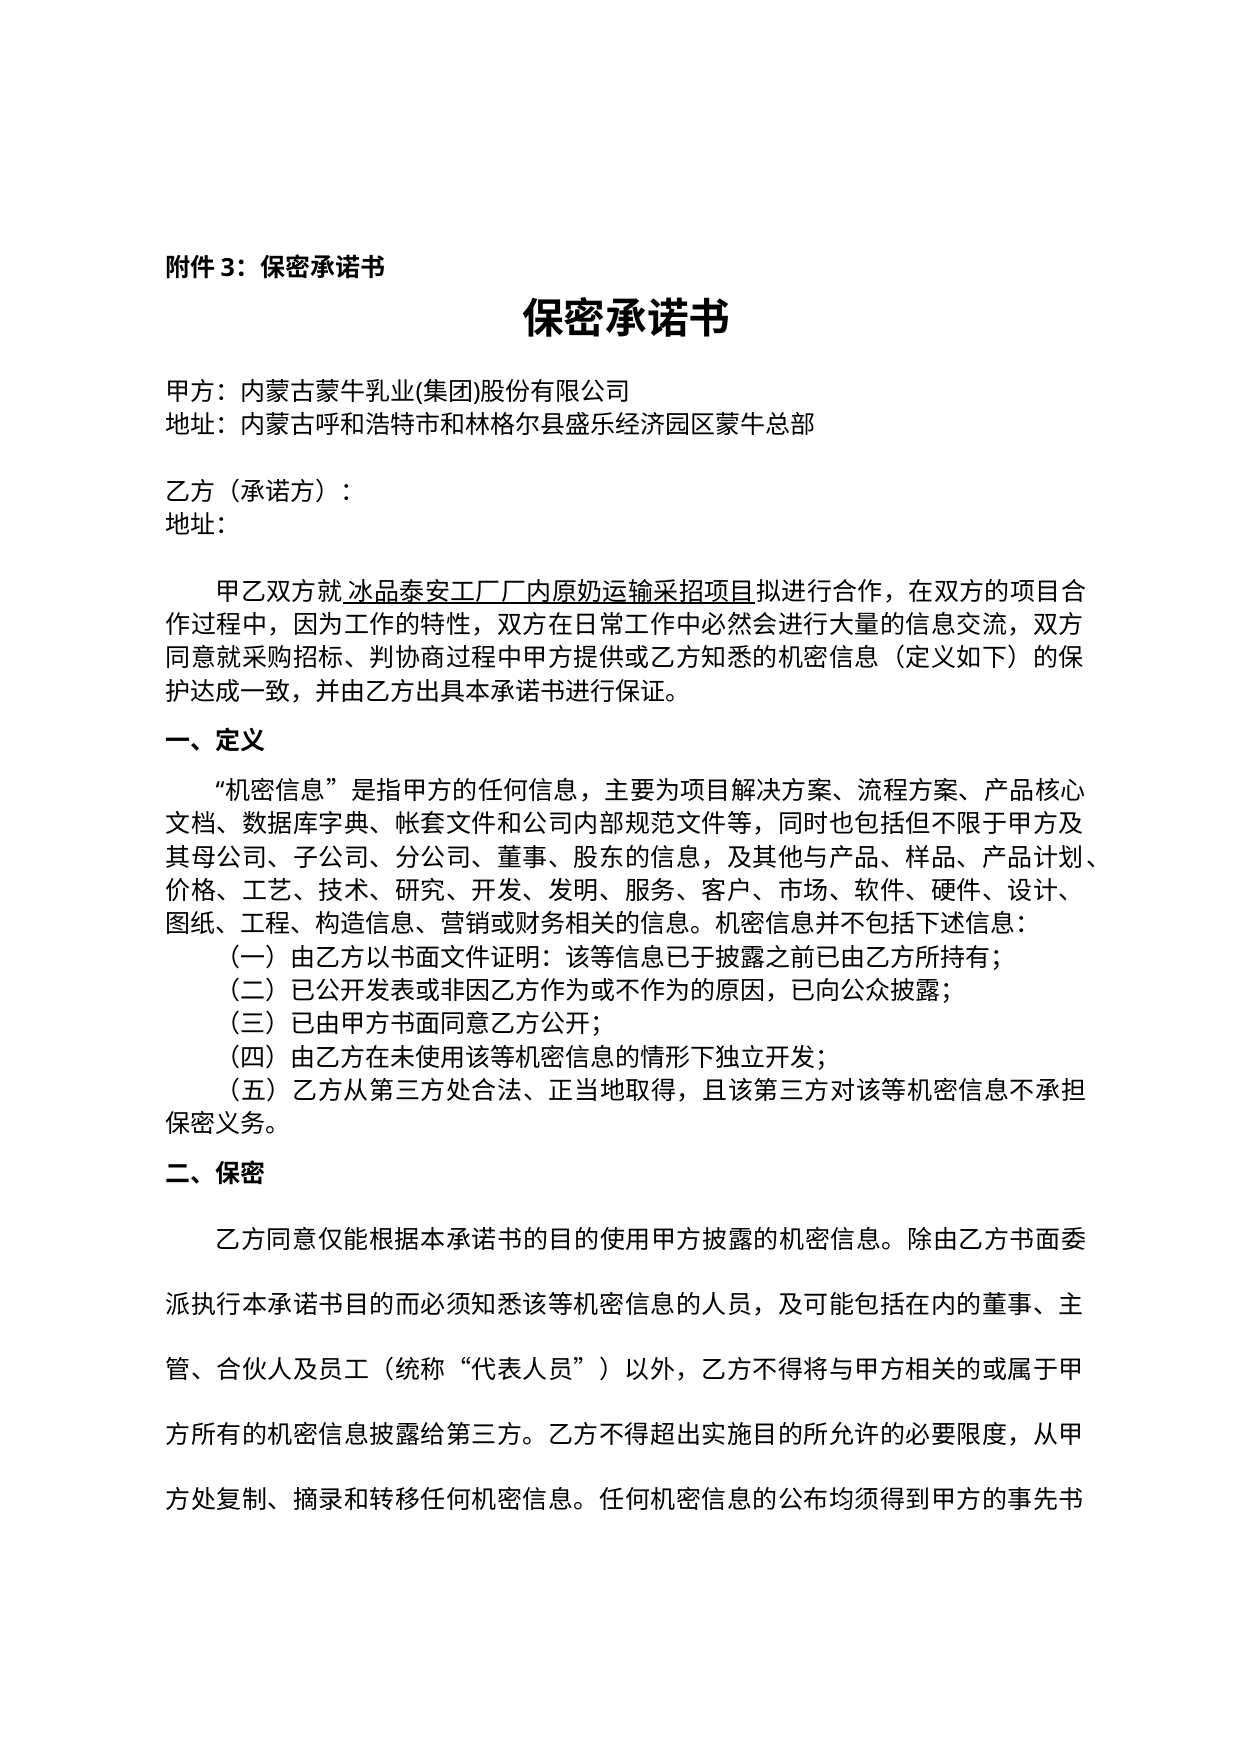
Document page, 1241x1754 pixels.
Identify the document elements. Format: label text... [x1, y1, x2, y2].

text （四）由乙方在未使用该等机密信息的情形下独立开发； [165, 1039, 1087, 1073]
text 一、定义 [165, 723, 1087, 756]
text 甲方：内蒙古蒙牛乳业(集团)股份有限公司 [165, 373, 1087, 407]
text 甲乙双方就 冰品泰安工厂厂内原奶运输采招项目拟进行合作，在双方的项目合作过程中，因为工作的特性，双方在日常工作中必然会进行大量的信息交流，双方同意就采购招标、判协商过程中甲方提供或乙方知悉的机密信息（定义如下）的保护达成一致，并由乙方出具本承诺书进行保证。 [165, 573, 1087, 707]
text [165, 1205, 1087, 1530]
text （二）已公开发表或非因乙方作为或不作为的原因，已向公众披露； [165, 973, 1087, 1006]
text （五）乙方从第三方处合法、正当地取得，且该第三方对该等机密信息不承担保密义务。 [165, 1073, 1087, 1139]
text （三）已由甲方书面同意乙方公开； [165, 1006, 1087, 1039]
text 保密承诺书 [165, 307, 1087, 340]
text 二、保密 [165, 1156, 1087, 1189]
text 乙方（承诺方）： [165, 473, 1087, 507]
text “机密信息”是指甲方的任何信息，主要为项目解决方案、流程方案、产品核心文档、数据库字典、帐套文件和公司内部规范文件等，同时也包括但不限于甲方及其母公司、子公司、分公司、董事、股东的信息，及其他与产品、样品、产品计划、价格、工艺、技术、研究、开发、发明、服务、客户、市场、软件、硬件、设计、图纸、工程、构造信息、营销或财务相关的信息。机密信息并不包括下述信息： [165, 773, 1087, 939]
text （一）由乙方以书面文件证明：该等信息已于披露之前已由乙方所持有； [165, 939, 1087, 973]
text 附件3：保密承诺书 [165, 233, 920, 298]
text 地址： [165, 507, 1087, 540]
text 地址：内蒙古呼和浩特市和林格尔县盛乐经济园区蒙牛总部 [165, 407, 1087, 440]
